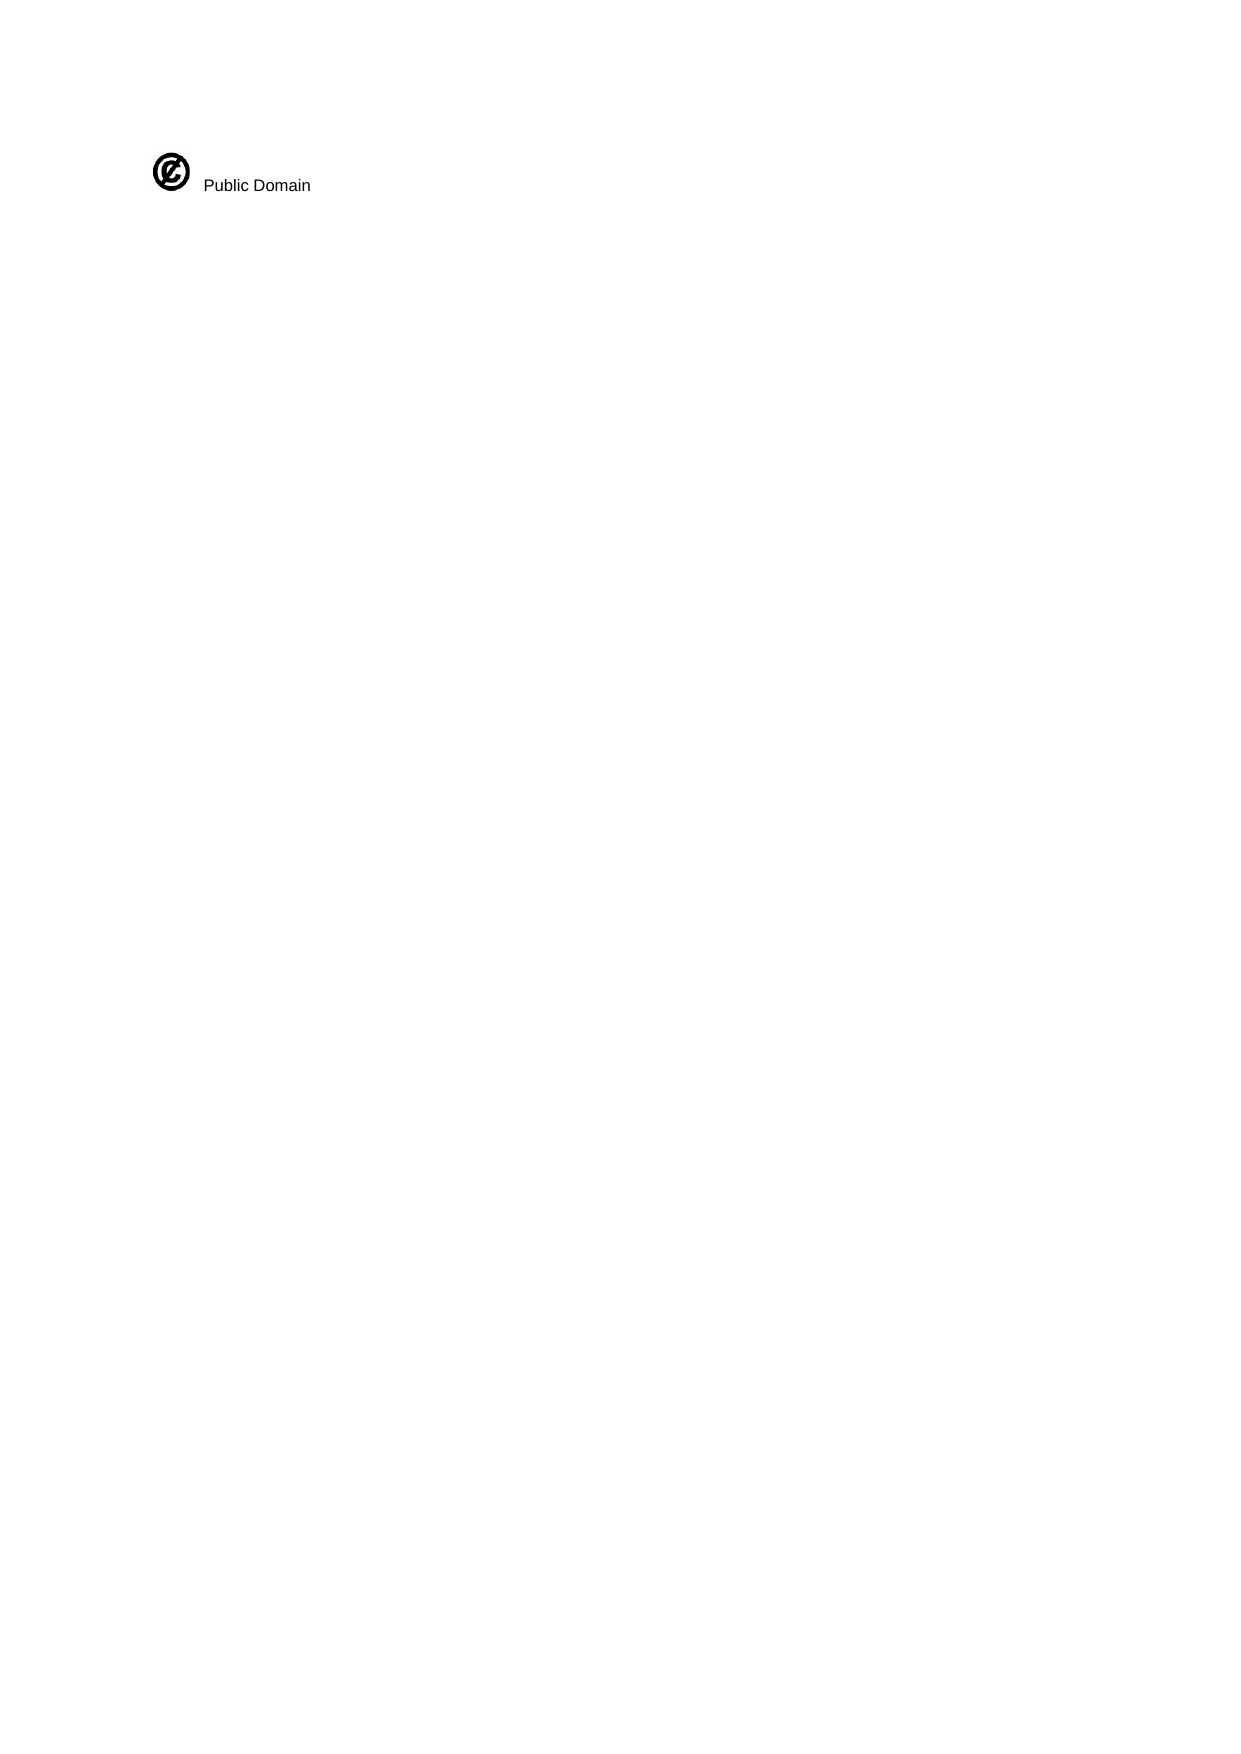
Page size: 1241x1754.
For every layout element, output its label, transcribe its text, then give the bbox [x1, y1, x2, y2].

text Public Domain [150, 150, 1090, 195]
picture [150, 150, 192, 192]
